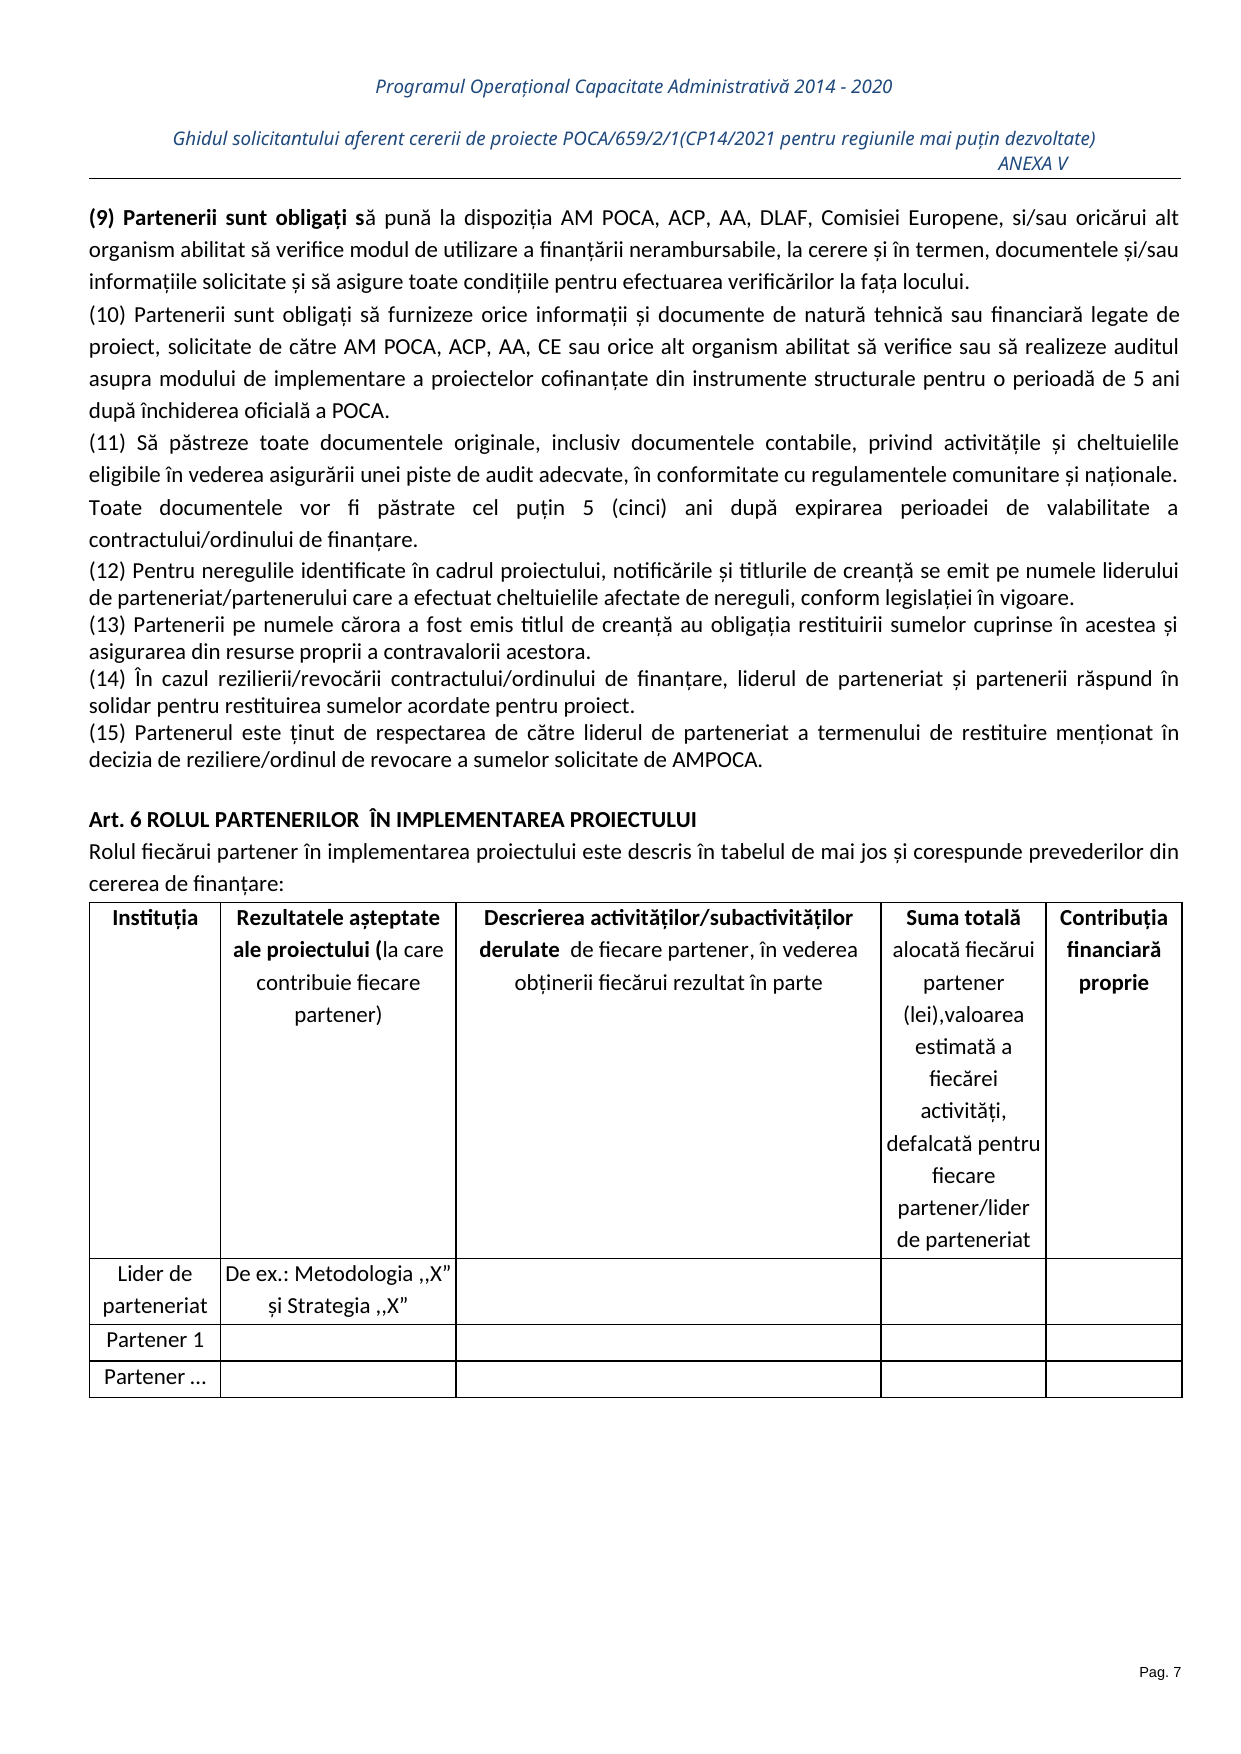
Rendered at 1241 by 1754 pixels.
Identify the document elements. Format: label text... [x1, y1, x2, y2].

table_cell Lider de parteneriat [90, 1259, 220, 1323]
table_cell [457, 1325, 880, 1360]
table_cell [882, 1362, 1045, 1397]
table_header Rezultatele așteptate ale proiectului (la care contribuie fiecare partener) [221, 903, 455, 1257]
text Art. 6 ROLUL PARTENERILOR ÎN IMPLEMENTAREA PROIECTULUI [89, 805, 1181, 833]
table_cell [1047, 1259, 1181, 1323]
table_header Contribuția financiară proprie [1047, 903, 1181, 1257]
table_cell Partener … [90, 1362, 220, 1397]
text (13) Partenerii pe numele cărora a fost emis titlul de creanță au obligația restituirii sumelor cuprinse în acestea și asigurarea din resurse proprii a contravalorii acestora. [52, 611, 1181, 665]
table_cell [221, 1362, 455, 1397]
text (9) Partenerii sunt obligați să pună la dispoziția AM POCA, ACP, AA, DLAF, Comisiei Europene, si/sau oricărui alt organism abilitat să verifice modul de utilizare a finanțării nerambursabile, la cerere și în termen, documentele și/sau informațiile solicitate și să asigure toate condițiile pentru efectuarea verificărilor la fața locului. [89, 203, 1181, 296]
text (12) Pentru neregulile identificate în cadrul proiectului, notificările și titlurile de creanță se emit pe numele liderului de parteneriat/partenerului care a efectuat cheltuielile afectate de nereguli, conform legislației în vigoare. [52, 557, 1181, 611]
table_header Descrierea activităţilor/subactivităților derulate de fiecare partener, în vederea obținerii fiecărui rezultat în parte [457, 903, 880, 1257]
text (10) Partenerii sunt obligaţi să furnizeze orice informaţii și documente de natură tehnică sau financiară legate de proiect, solicitate de către AM POCA, ACP, AA, CE sau orice alt organism abilitat să verifice sau să realizeze auditul asupra modului de implementare a proiectelor cofinanţate din instrumente structurale pentru o perioadă de 5 ani după închiderea oficială a POCA. [89, 300, 1181, 424]
table_cell Partener 1 [90, 1325, 220, 1360]
table_cell [882, 1325, 1045, 1360]
table_cell [1047, 1362, 1181, 1397]
table_cell [221, 1325, 455, 1360]
text (14) În cazul rezilierii/revocării contractului/ordinului de finanțare, liderul de parteneriat și partenerii răspund în solidar pentru restituirea sumelor acordate pentru proiect. [52, 665, 1181, 719]
table_cell [457, 1362, 880, 1397]
text (15) Partenerul este ținut de respectarea de către liderul de parteneriat a termenului de restituire menționat în decizia de reziliere/ordinul de revocare a sumelor solicitate de AMPOCA. [52, 719, 1181, 773]
text (11) Să păstreze toate documentele originale, inclusiv documentele contabile, privind activitățile și cheltuielile eligibile în vederea asigurării unei piste de audit adecvate, în conformitate cu regulamentele comunitare și naționale. Toate documentele vor fi păstrate cel puțin 5 (cinci) ani după expirarea perioadei de valabilitate a contractului/ordinului de finanțare. [89, 428, 1181, 553]
table_cell [457, 1259, 880, 1323]
table_header Suma totală alocată fiecărui partener (lei),valoarea estimată a fiecărei activități, defalcată pentru fiecare partener/lider de parteneriat [882, 903, 1045, 1257]
table_cell [882, 1259, 1045, 1323]
table_cell [1047, 1325, 1181, 1360]
table_header Instituția [90, 903, 220, 1257]
text Rolul fiecărui partener în implementarea proiectului este descris în tabelul de mai jos și corespunde prevederilor din cererea de finanțare: [89, 837, 1181, 898]
table_cell De ex.: Metodologia ,,X” și Strategia ,,X” [221, 1259, 455, 1323]
